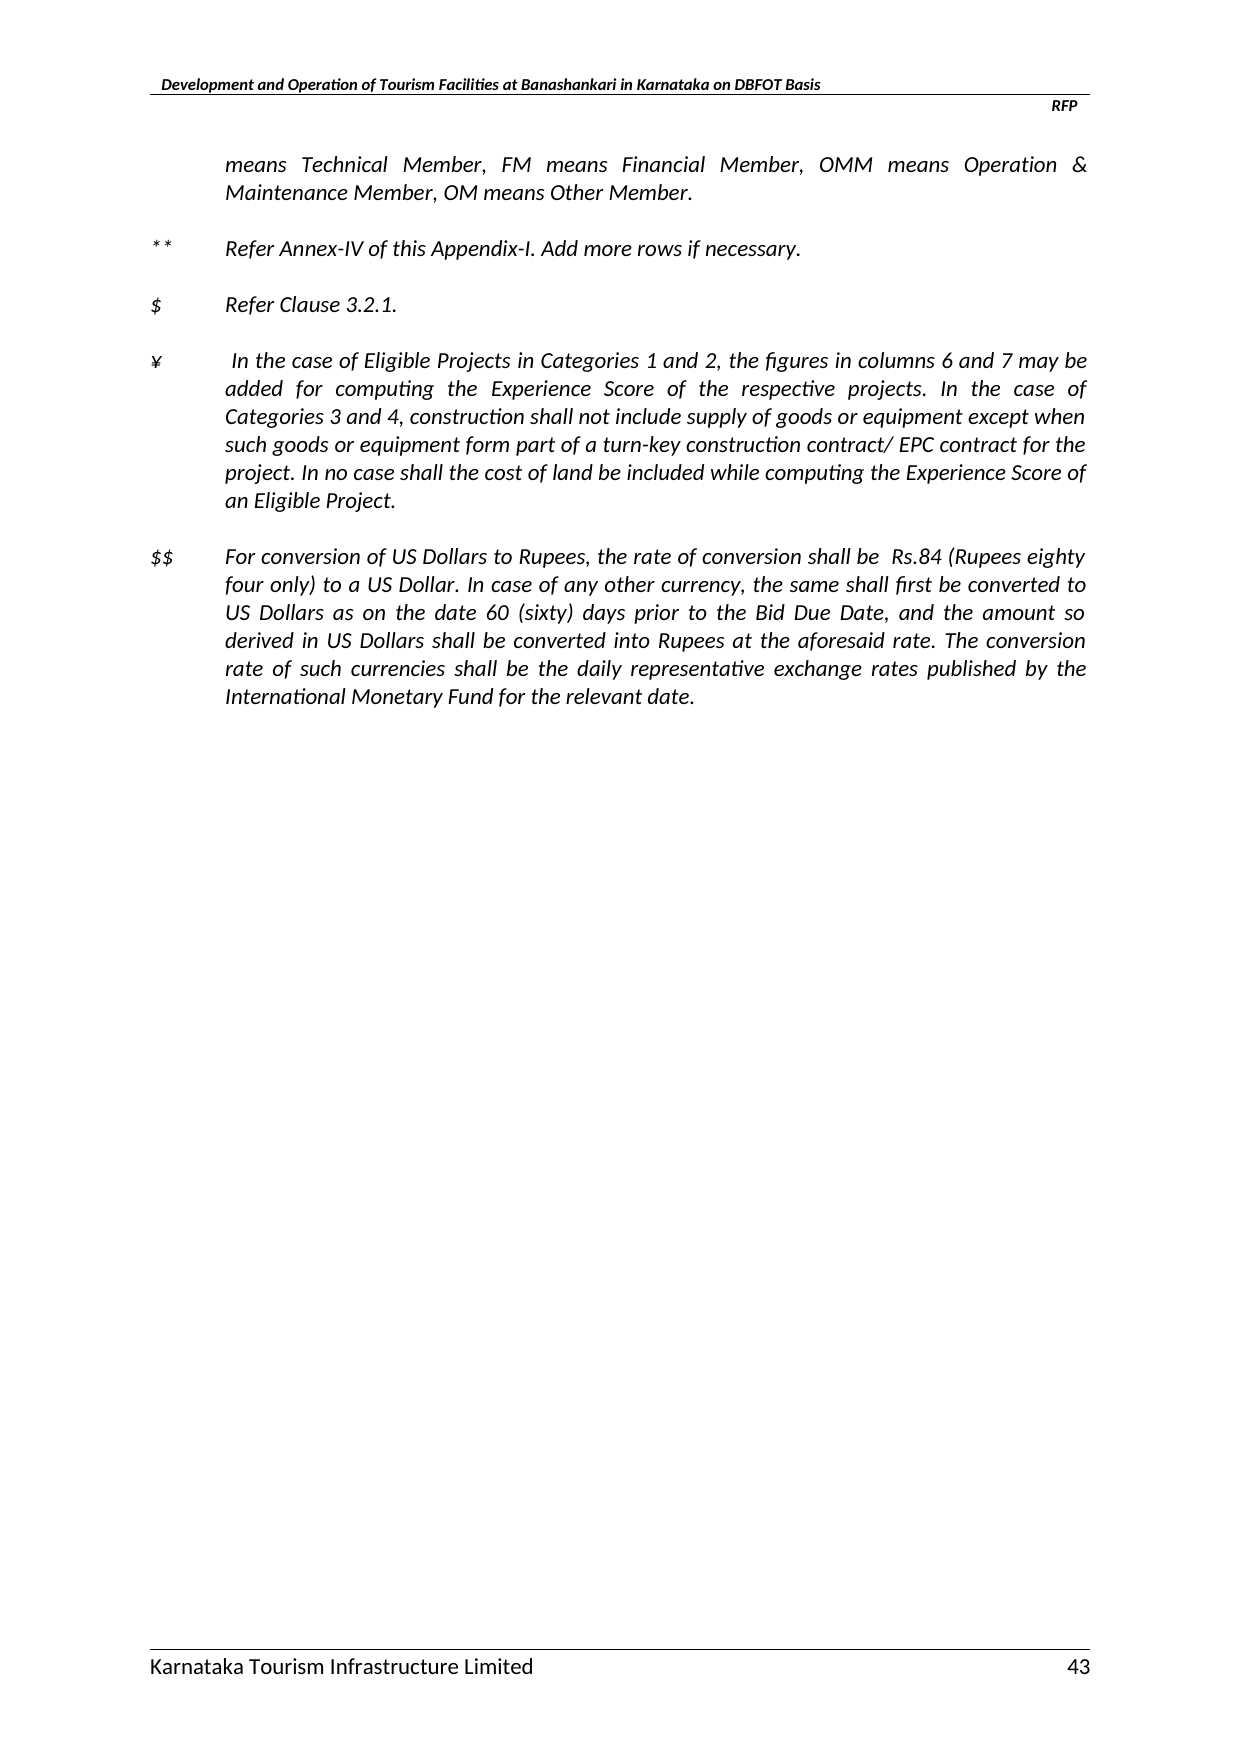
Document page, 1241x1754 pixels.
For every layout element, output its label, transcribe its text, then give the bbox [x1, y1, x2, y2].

text ¥ In the case of Eligible Projects in Categories 1 and 2, the figures in columns 6 and 7 may be added for computing the Experience Score of the respective projects. In the case of Categories 3 and 4, construction shall not include supply of goods or equipment except when such goods or equipment form part of a turn-key construction contract/ EPC contract for the project. In no case shall the cost of land be included while computing the Experience Score of an Eligible Project. [150, 346, 1090, 514]
text $ Refer Clause 3.2.1. [150, 290, 1090, 318]
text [150, 150, 1090, 206]
text ** Refer Annex-IV of this Appendix-I. Add more rows if necessary. [150, 234, 1090, 262]
text $$ For conversion of US Dollars to Rupees, the rate of conversion shall be Rs.84 (Rupees eighty four only) to a US Dollar. In case of any other currency, the same shall first be converted to US Dollars as on the date 60 (sixty) days prior to the Bid Due Date, and the amount so derived in US Dollars shall be converted into Rupees at the aforesaid rate. The conversion rate of such currencies shall be the daily representative exchange rates published by the International Monetary Fund for the relevant date. [150, 542, 1090, 710]
